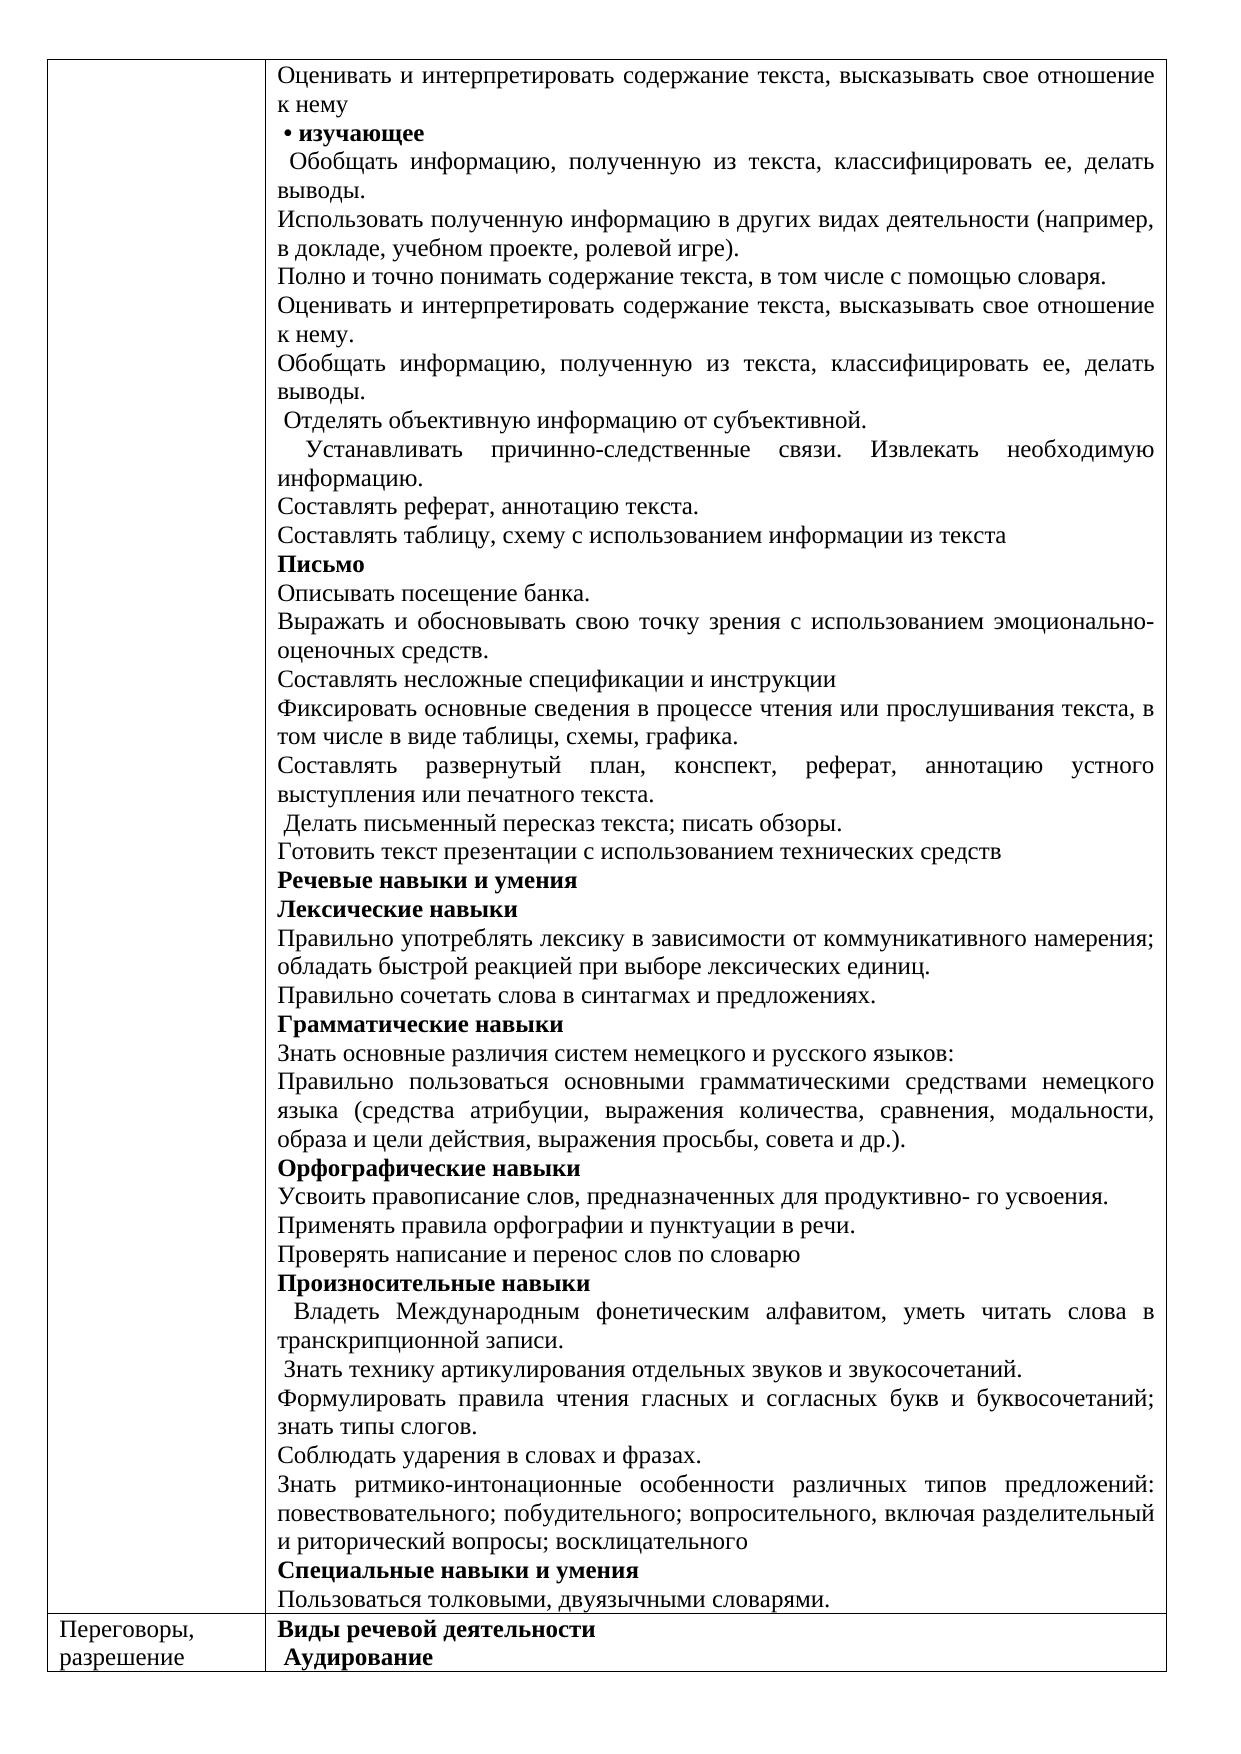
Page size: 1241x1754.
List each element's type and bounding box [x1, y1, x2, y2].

table_cell [48, 1614, 265, 1671]
table_cell [266, 60, 1166, 1613]
table_cell [48, 60, 265, 1613]
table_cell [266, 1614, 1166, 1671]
